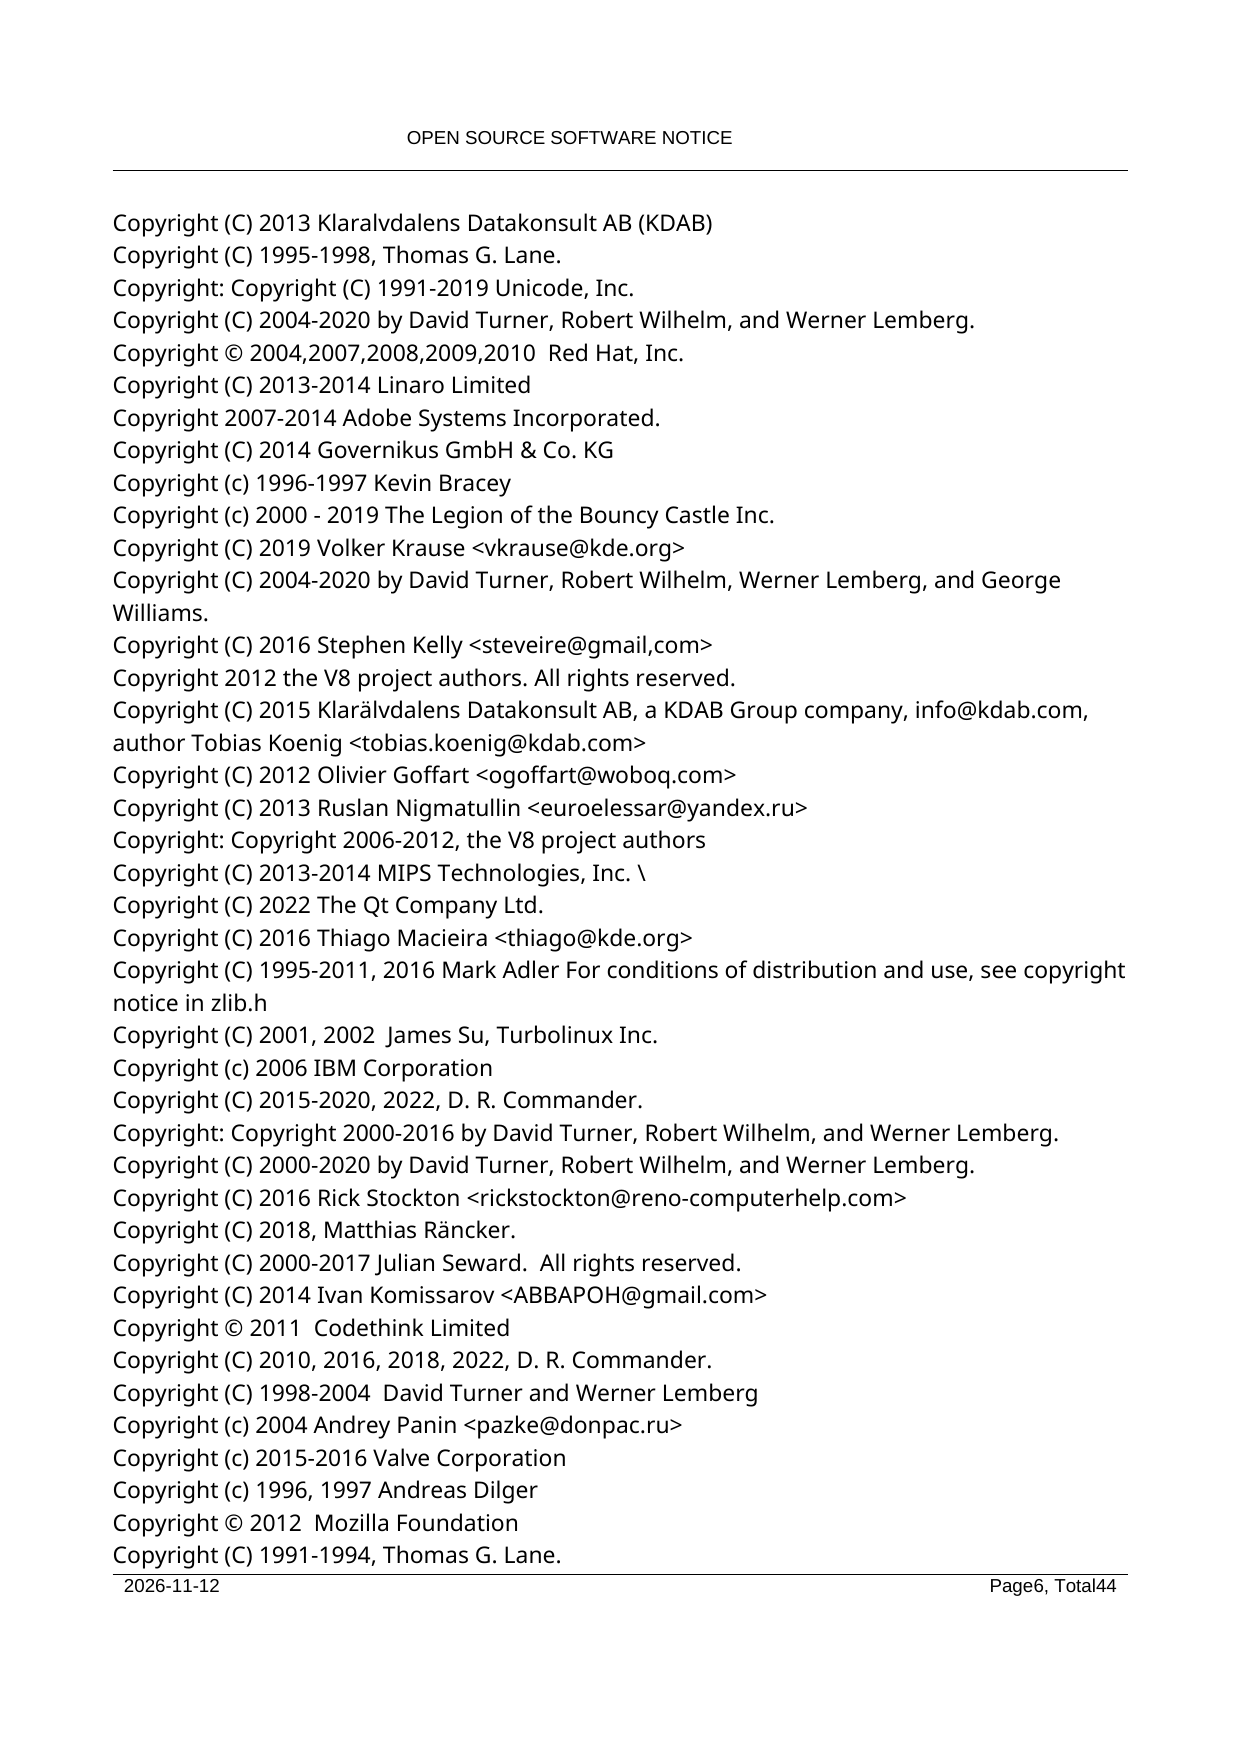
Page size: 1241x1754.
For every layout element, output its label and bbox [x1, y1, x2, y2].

text [112, 206, 1128, 1571]
